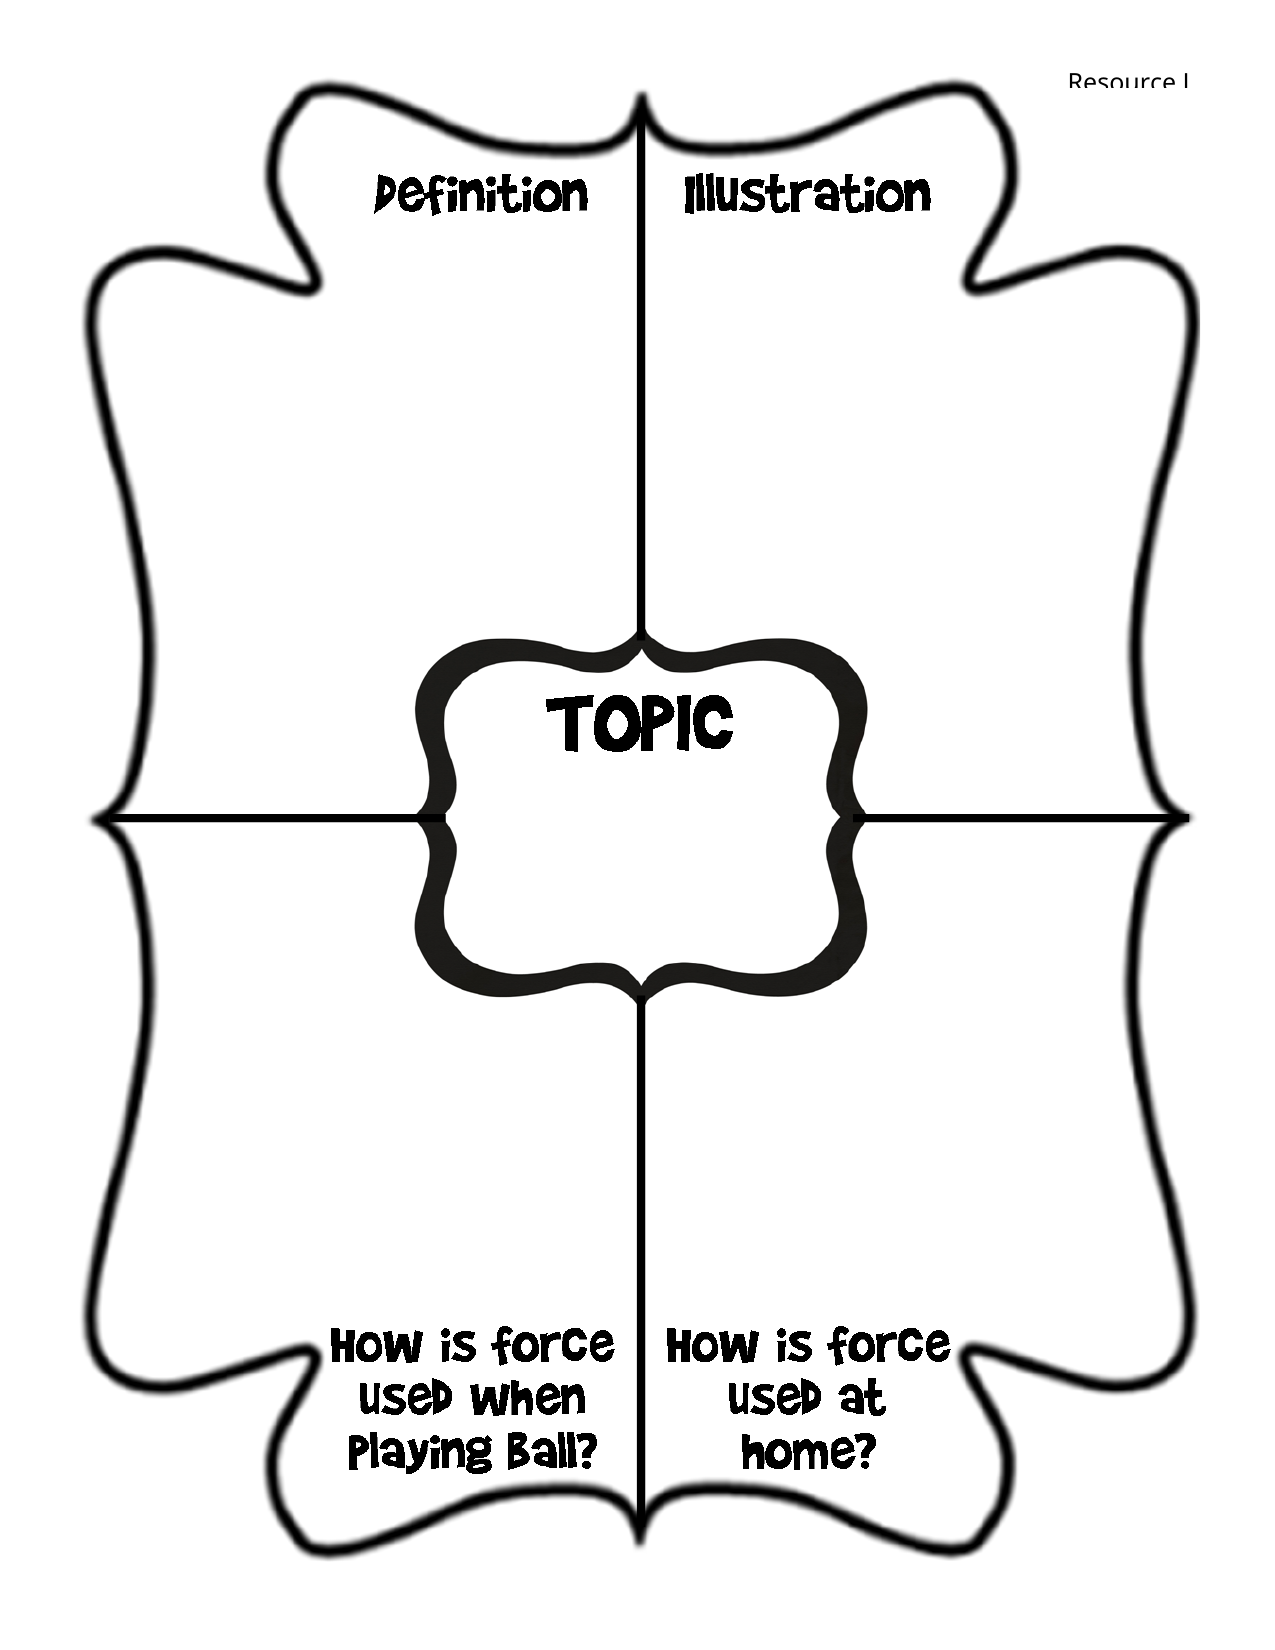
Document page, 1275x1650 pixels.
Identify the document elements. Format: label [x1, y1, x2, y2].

picture [75, 75, 1200, 1562]
